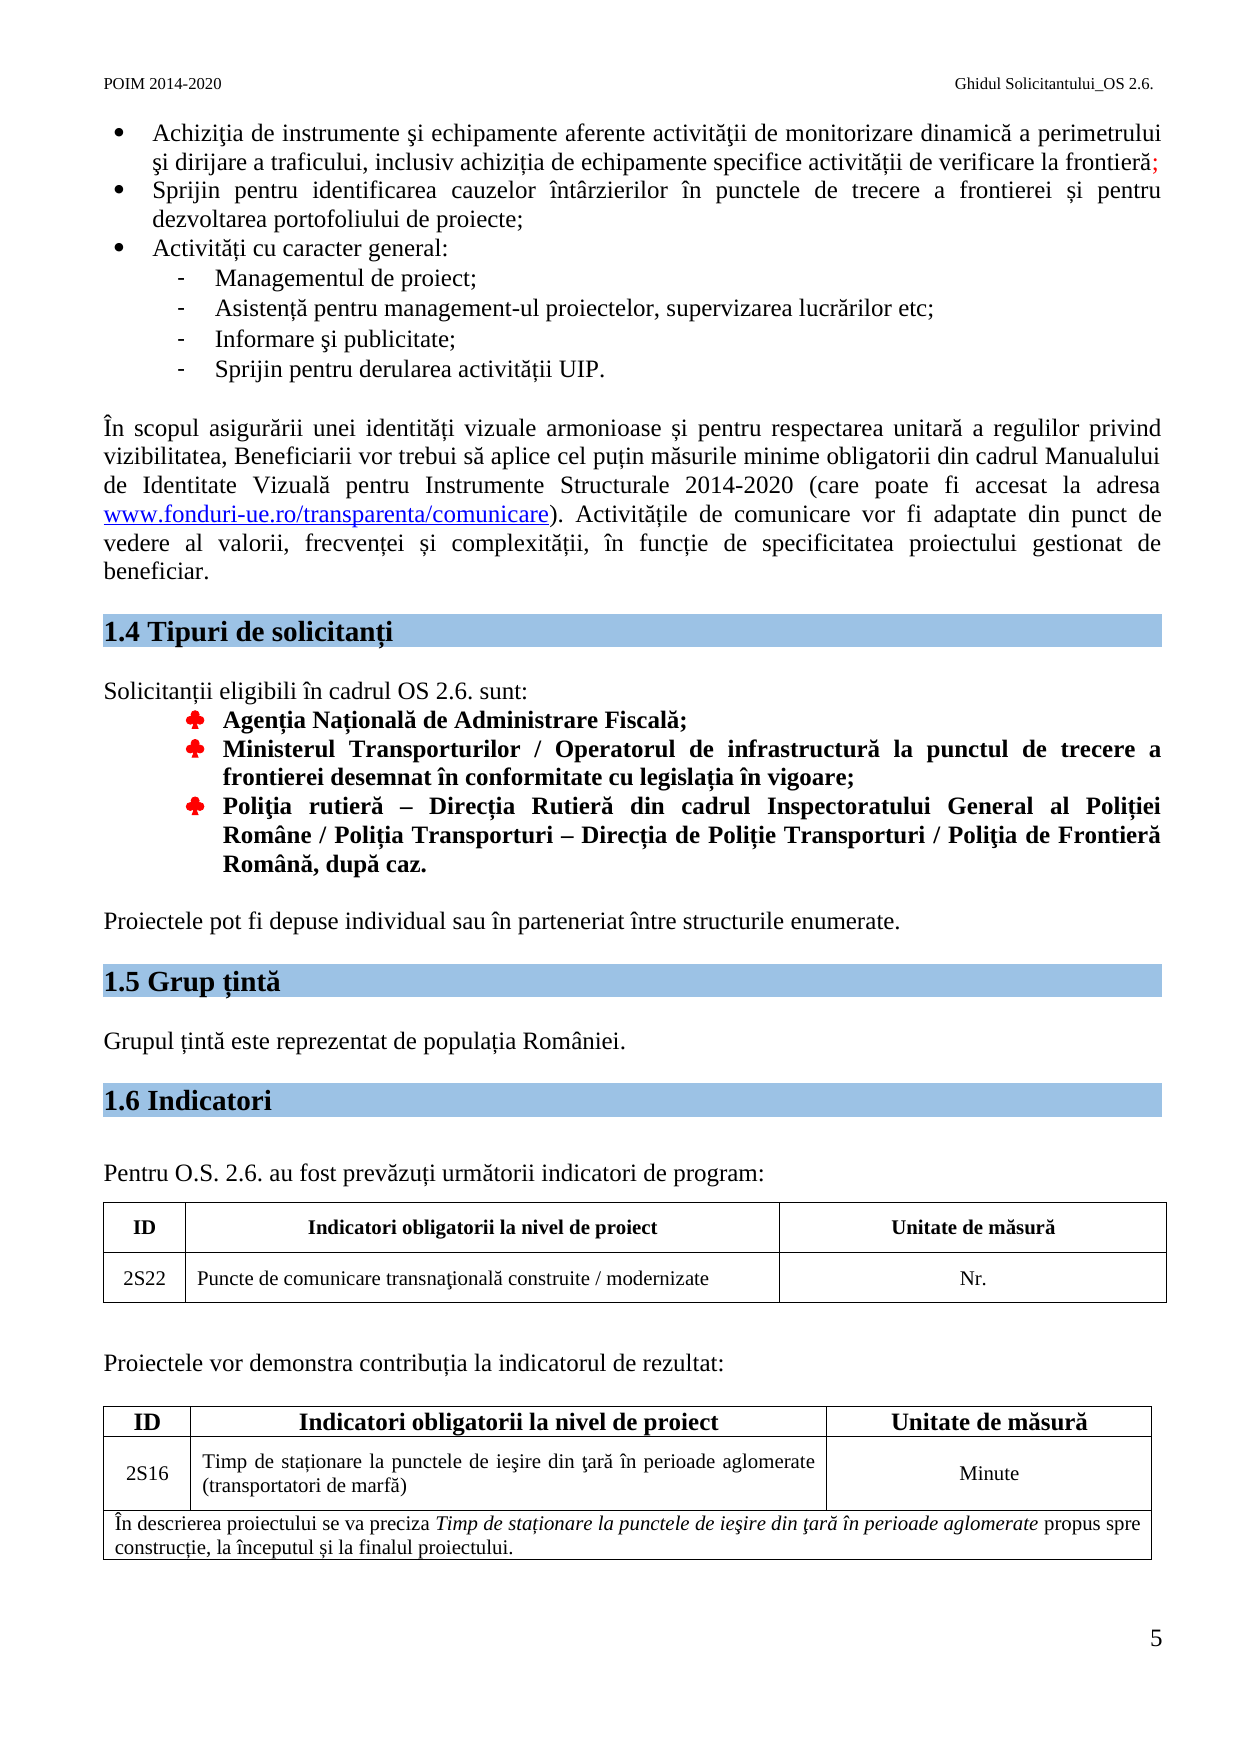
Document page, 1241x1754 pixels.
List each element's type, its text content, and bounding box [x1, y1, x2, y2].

list Activități cu caracter general: [114, 233, 1162, 262]
list Informare şi publicitate; [177, 323, 1162, 353]
table_header Unitate de măsură [827, 1407, 1151, 1436]
text Grupul țintă este reprezentat de populația României. [103, 1026, 1162, 1055]
table_header ID [104, 1407, 190, 1436]
list Achiziţia de instrumente şi echipamente aferente activităţii de monitorizare dinamică a perimetrului şi dirijare a traficului, inclusiv achiziția de echipamente specifice activității de verificare la frontieră; [114, 118, 1162, 176]
table_cell Timp de staționare la punctele de ieşire din ţară în perioade aglomerate (transportatori de marfă) [191, 1437, 826, 1510]
list Managementul de proiect; [177, 262, 1162, 292]
table_header Unitate de măsură [780, 1203, 1166, 1252]
table_header ID [104, 1203, 185, 1252]
table_cell Minute [827, 1437, 1151, 1510]
table_cell 2S22 [104, 1253, 185, 1302]
text Proiectele vor demonstra contribuția la indicatorul de rezultat: [103, 1348, 1162, 1377]
subtitle Tipuri de solicitanți [103, 614, 1162, 647]
list Ministerul Transporturilor / Operatorul de infrastructură la punctul de trecere a frontierei desemnat în conformitate cu legislația în vigoare; [185, 734, 1162, 791]
table_header Indicatori obligatorii la nivel de proiect [191, 1407, 826, 1436]
list Sprijin pentru identificarea cauzelor întârzierilor în punctele de trecere a frontierei și pentru dezvoltarea portofoliului de proiecte; [114, 176, 1162, 233]
subtitle Indicatori [103, 1083, 1162, 1117]
text Proiectele pot fi depuse individual sau în parteneriat între structurile enumerate. [103, 906, 1162, 935]
table_cell În descrierea proiectului se va preciza Timp de staționare la punctele de ieşire din ţară în perioade aglomerate propus spre construcție, la începutul și la finalul proiectului. [104, 1511, 1151, 1559]
text Pentru O.S. 2.6. au fost prevăzuți următorii indicatori de program: [103, 1158, 1162, 1187]
list Sprijin pentru derularea activității UIP. [177, 353, 1162, 384]
table_header Indicatori obligatorii la nivel de proiect [186, 1203, 779, 1252]
text Solicitanții eligibili în cadrul OS 2.6. sunt: [103, 676, 1162, 705]
list Asistență pentru management-ul proiectelor, supervizarea lucrărilor etc; [177, 292, 1162, 323]
subtitle Grup țintă [103, 964, 1162, 997]
list Agenția Națională de Administrare Fiscală; [185, 705, 1162, 734]
table_cell Nr. [780, 1253, 1166, 1302]
text În scopul asigurării unei identități vizuale armonioase și pentru respectarea unitară a regulilor privind vizibilitatea, Beneficiarii vor trebui să aplice cel puțin măsurile minime obligatorii din cadrul Manualului de Identitate Vizuală pentru Instrumente Structurale 2014-2020 (care poate fi accesat la adresa www.fonduri-ue.ro/transparenta/comunicare). Activitățile de comunicare vor fi adaptate din punct de vedere al valorii, frecvenței și complexității, în funcție de specificitatea proiectului gestionat de beneficiar. [103, 413, 1162, 585]
table_cell 2S16 [104, 1437, 190, 1510]
table_cell Puncte de comunicare transnaţională construite / modernizate [186, 1253, 779, 1302]
list Poliţia rutieră – Direcția Rutieră din cadrul Inspectoratului General al Poliției Române / Poliția Transporturi – Direcția de Poliție Transporturi / Poliţia de Frontieră Română, după caz. [185, 791, 1162, 877]
